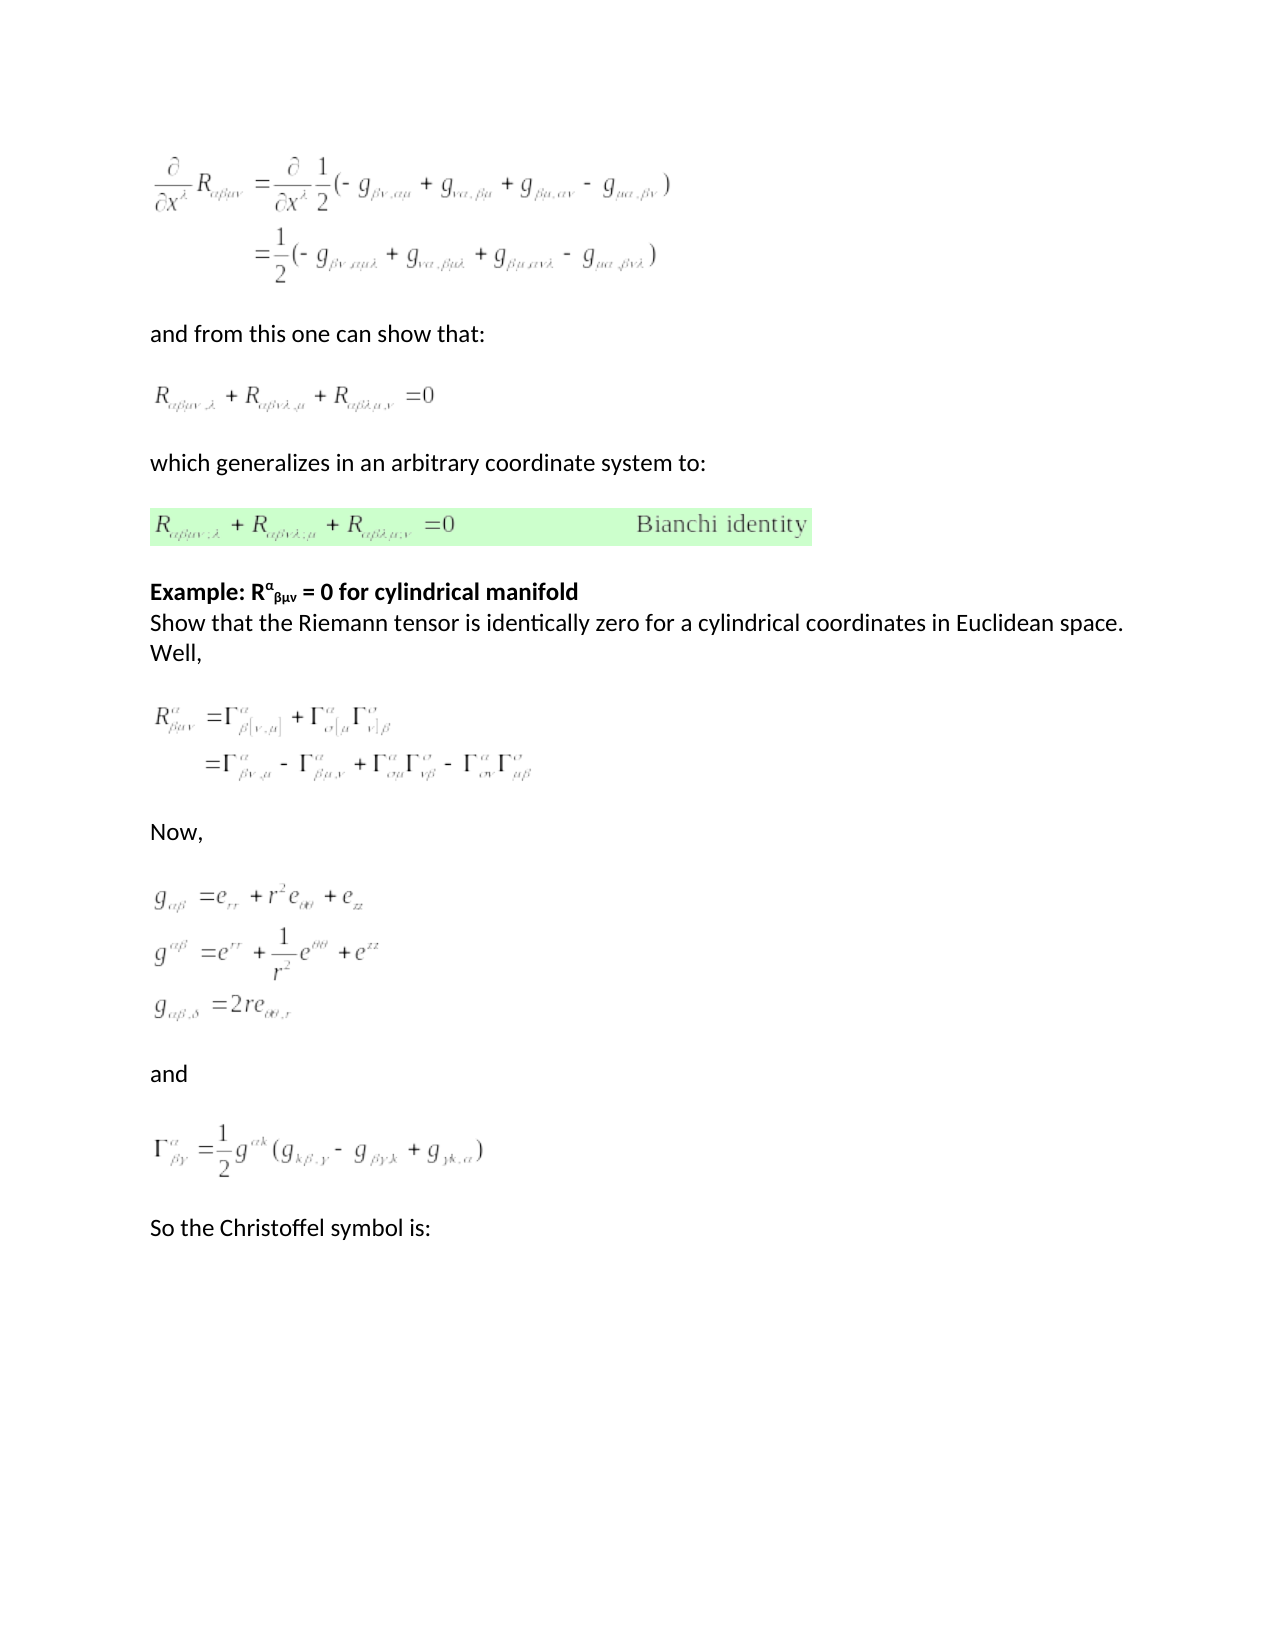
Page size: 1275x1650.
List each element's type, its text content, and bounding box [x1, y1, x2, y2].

text and from this one can show that: [150, 318, 1125, 348]
text Show that the Riemann tensor is identically zero for a cylindrical coordinates in Euclidean space. Well, [150, 607, 1125, 668]
text Example: Rαβμν = 0 for cylindrical manifold [150, 576, 1125, 607]
text So the Christoffel symbol is: [150, 1212, 1125, 1242]
text which generalizes in an arbitrary coordinate system to: [150, 447, 1125, 478]
text and [150, 1058, 1125, 1088]
text Now, [150, 816, 1125, 847]
